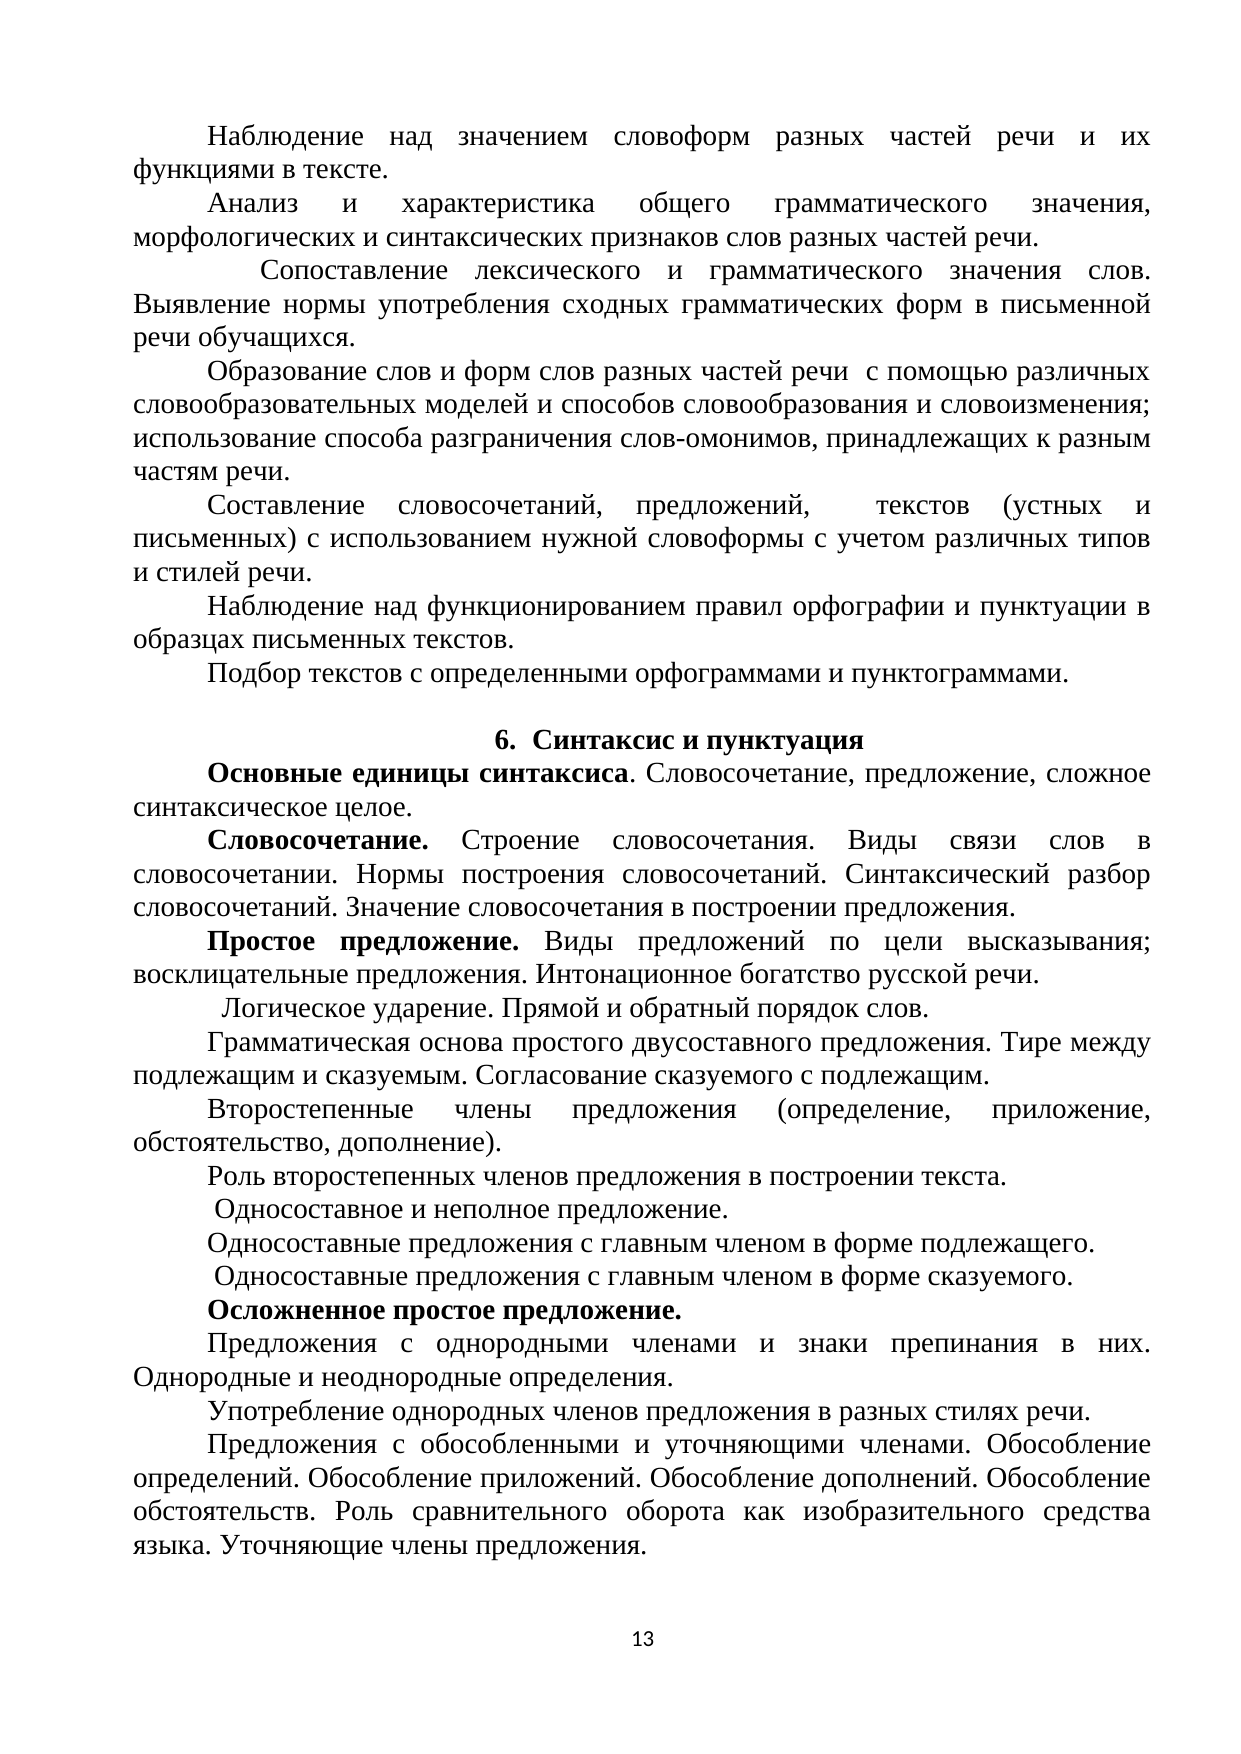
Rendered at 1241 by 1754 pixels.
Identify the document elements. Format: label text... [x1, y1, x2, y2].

text Наблюдение над значением словоформ разных частей речи и их функциями в тексте. [133, 118, 1152, 185]
list Односоставные предложения с главным членом в форме подлежащего. [133, 1225, 1152, 1258]
list Предложения с обособленными и уточняющими членами. Обособление определений. Обособление приложений. Обособление дополнений. Обособление обстоятельств. Роль сравнительного оборота как изобразительного средства языка. Уточняющие члены предложения. [133, 1426, 1152, 1560]
list Односоставное и неполное предложение. [133, 1191, 1152, 1225]
list Употребление однородных членов предложения в разных стилях речи. [133, 1393, 1152, 1426]
text Анализ и характеристика общего грамматического значения, морфологических и синтаксических признаков слов разных частей речи. [133, 185, 1152, 252]
text Наблюдение над функционированием правил орфографии и пунктуации в образцах письменных текстов. [133, 588, 1152, 655]
list Логическое ударение. Прямой и обратный порядок слов. [133, 990, 1152, 1024]
text Составление словосочетаний, предложений, текстов (устных и письменных) с использованием нужной словоформы с учетом различных типов и стилей речи. [133, 487, 1152, 588]
list Простое предложение. Виды предложений по цели высказывания; восклицательные предложения. Интонационное богатство русской речи. [133, 923, 1152, 990]
text Сопоставление лексического и грамматического значения слов. Выявление нормы употребления сходных грамматических форм в письменной речи обучащихся. [133, 252, 1152, 353]
list Словосочетание. Строение словосочетания. Виды связи слов в словосочетании. Нормы построения словосочетаний. Синтаксический разбор словосочетаний. Значение словосочетания в построении предложения. [133, 822, 1152, 923]
text Образование слов и форм слов разных частей речи с помощью различных словообразовательных моделей и способов словообразования и словоизменения; использование способа разграничения слов-омонимов, принадлежащих к разным частям речи. [133, 353, 1152, 487]
list Осложненное простое предложение. [133, 1292, 1152, 1326]
list Синтаксис и пунктуация [207, 722, 1152, 755]
list Грамматическая основа простого двусоставного предложения. Тире между подлежащим и сказуемым. Согласование сказуемого с подлежащим. [133, 1024, 1152, 1091]
list Предложения с однородными членами и знаки препинания в них. Однородные и неоднородные определения. [133, 1326, 1152, 1393]
text Односоставные предложения с главным членом в форме сказуемого. [133, 1258, 1152, 1292]
list Основные единицы синтаксиса. Словосочетание, предложение, сложное синтаксическое целое. [133, 755, 1152, 822]
text Подбор текстов с определенными орфограммами и пунктограммами. [133, 655, 1152, 688]
list Второстепенные члены предложения (определение, приложение, обстоятельство, дополнение). [133, 1091, 1152, 1158]
list Роль второстепенных членов предложения в построении текста. [133, 1158, 1152, 1191]
